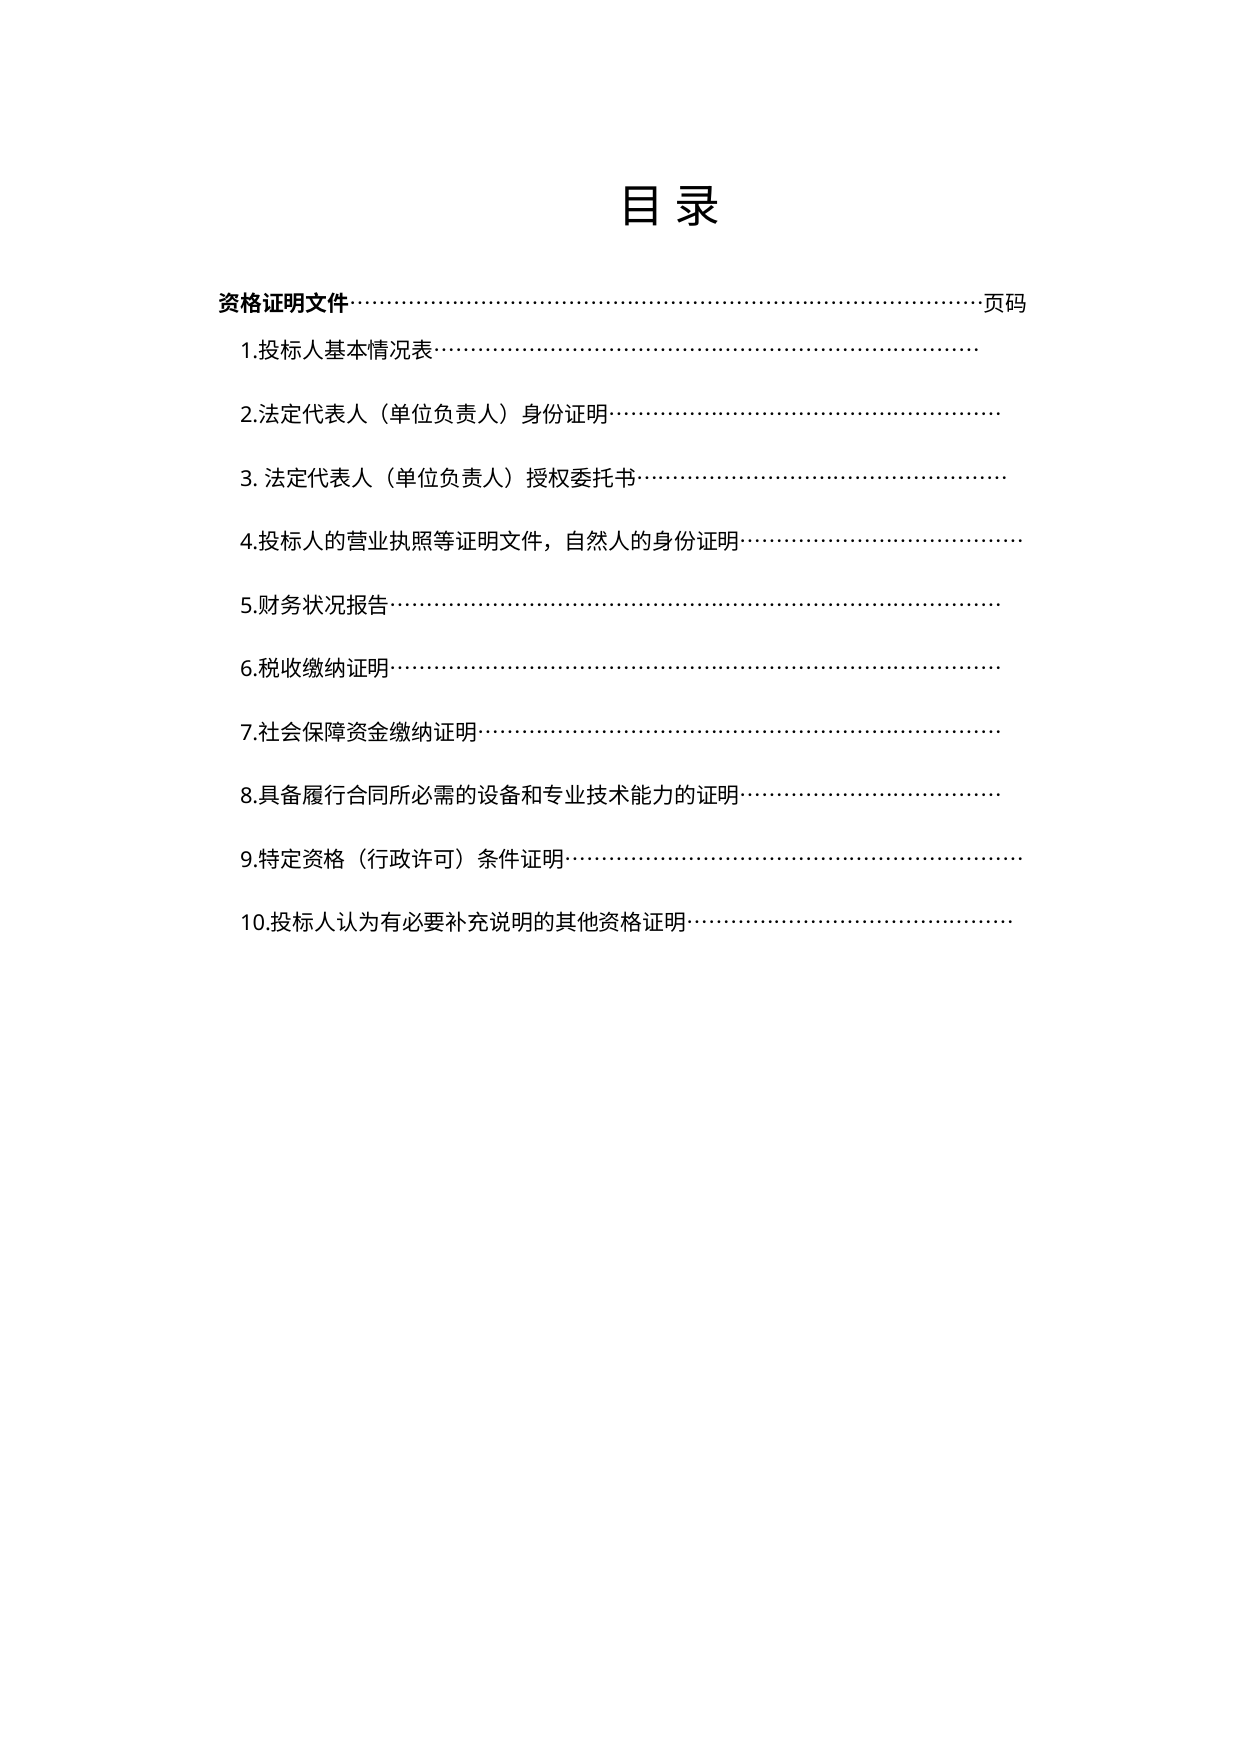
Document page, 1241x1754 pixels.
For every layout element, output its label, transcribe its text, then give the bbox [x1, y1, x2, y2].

text 8.具备履行合同所必需的设备和专业技术能力的证明……………………………… [174, 778, 1072, 810]
text 9.特定资格（行政许可）条件证明……………………………………………………… [174, 842, 1072, 874]
text 资格证明文件……………………………………………………………………………页码 [174, 286, 1072, 318]
text 10.投标人认为有必要补充说明的其他资格证明……………………………………… [174, 905, 1072, 937]
text 7.社会保障资金缴纳证明……………………………………………………………… [174, 715, 1072, 747]
text 目 录 [174, 170, 1072, 236]
text 6.税收缴纳证明………………………………………………………………………… [174, 651, 1072, 683]
text 4.投标人的营业执照等证明文件，自然人的身份证明………………………………… [174, 524, 1072, 556]
text 3. 法定代表人（单位负责人）授权委托书…………………………………………… [174, 461, 1072, 492]
text 1.投标人基本情况表………………………………………………………………… [174, 333, 1072, 365]
text 5.财务状况报告………………………………………………………………………… [174, 588, 1072, 619]
text 2.法定代表人（单位负责人）身份证明……………………………………………… [174, 397, 1072, 429]
